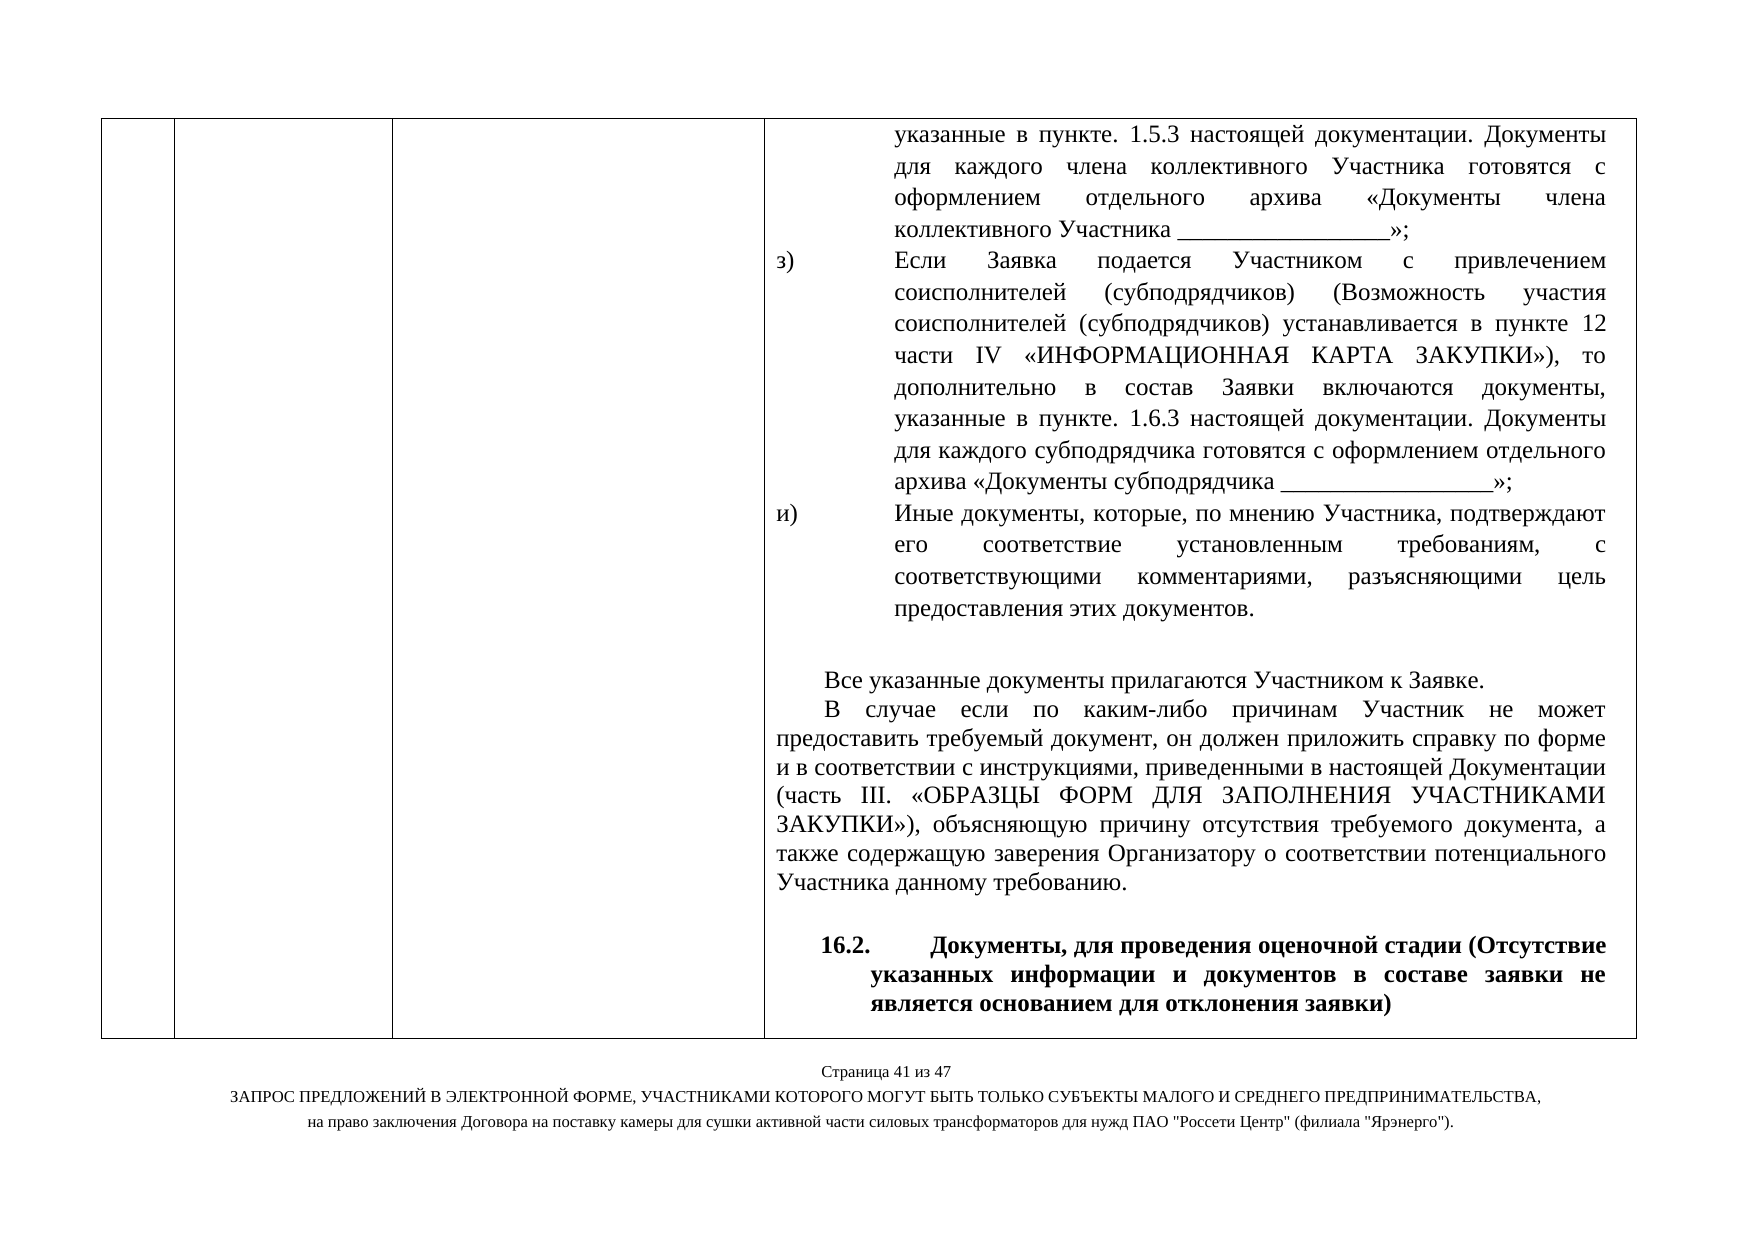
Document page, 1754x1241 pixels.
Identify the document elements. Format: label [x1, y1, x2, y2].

table_cell [393, 119, 764, 1037]
table_cell [175, 119, 392, 1037]
table_cell [102, 119, 174, 1037]
table_cell [765, 119, 1636, 1037]
